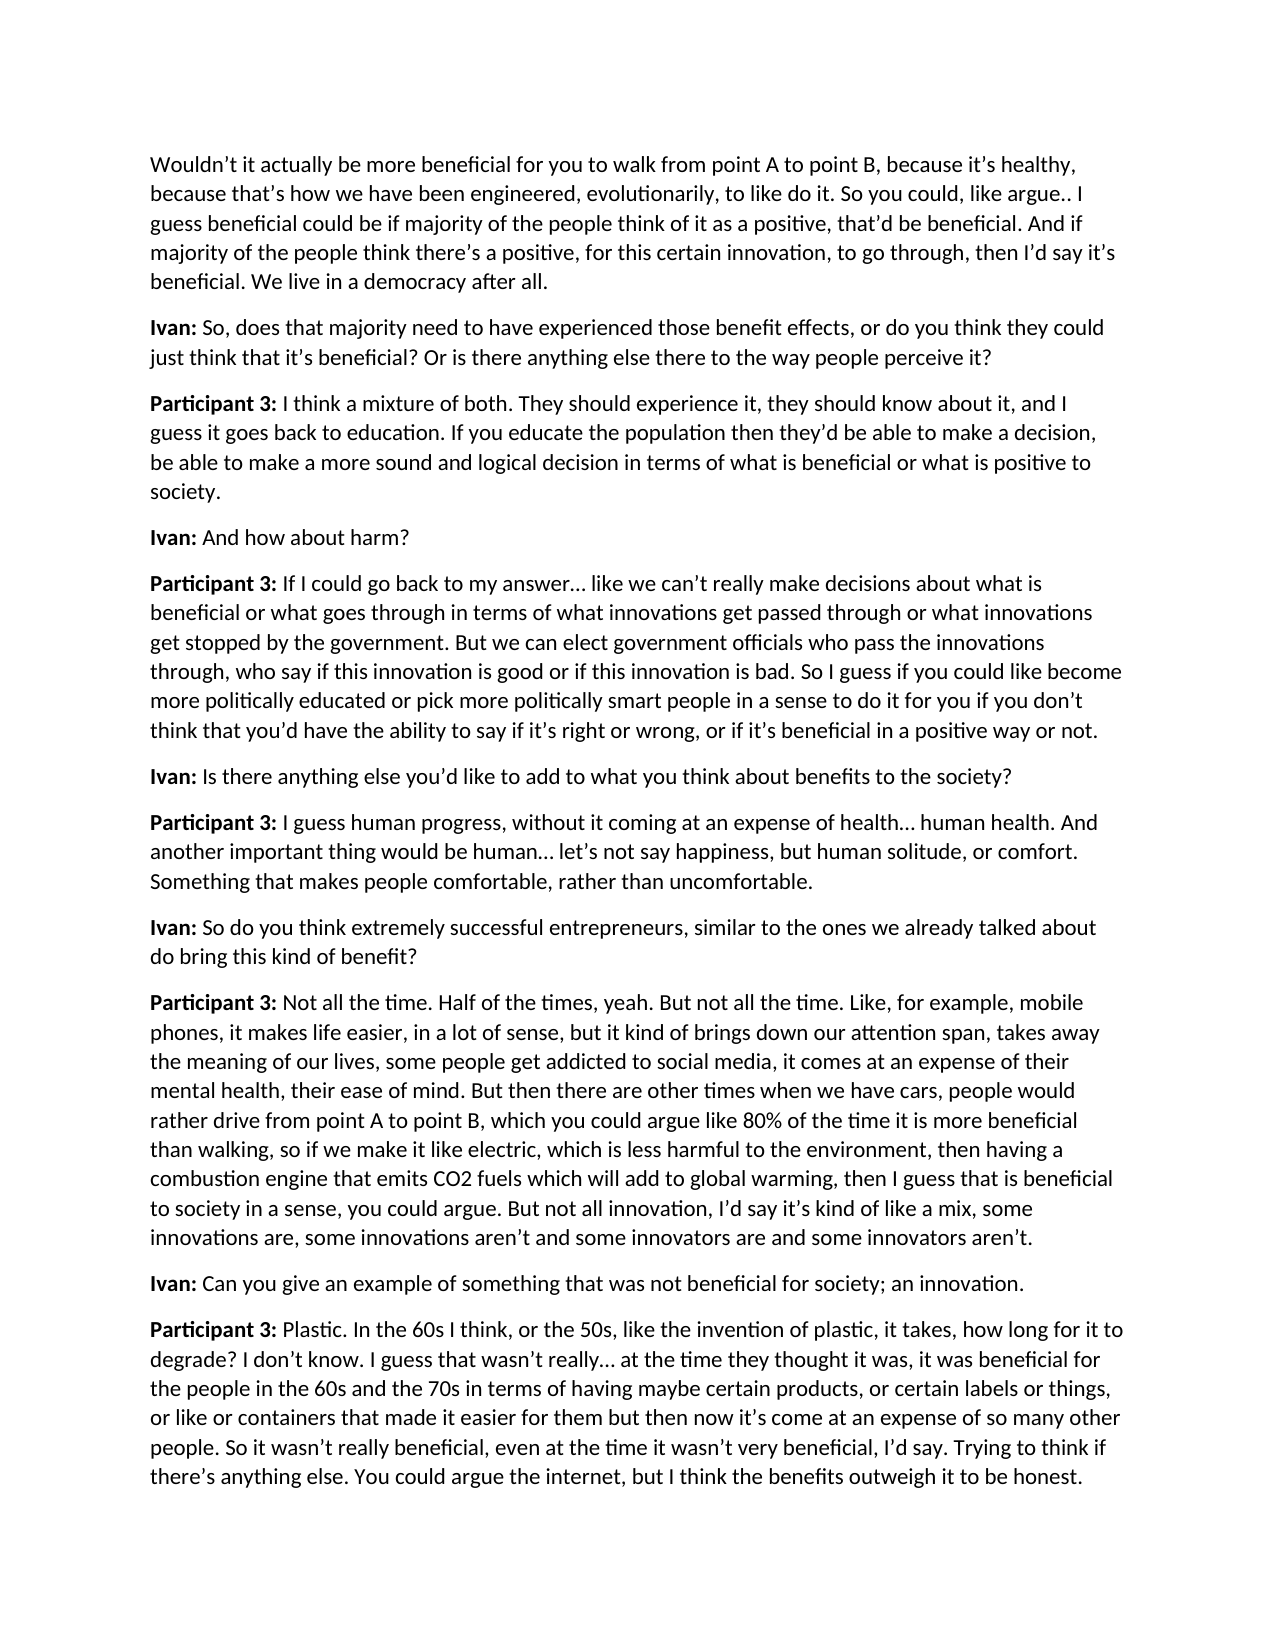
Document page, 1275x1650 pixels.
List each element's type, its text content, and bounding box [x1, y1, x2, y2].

text Participant 3: I think a mixture of both. They should experience it, they should know about it, and I guess it goes back to education. If you educate the population then they’d be able to make a decision, be able to make a more sound and logical decision in terms of what is beneficial or what is positive to society. [150, 389, 1125, 505]
text Ivan: Can you give an example of something that was not beneficial for society; an innovation. [150, 1269, 1125, 1297]
text Participant 3: Plastic. In the 60s I think, or the 50s, like the invention of plastic, it takes, how long for it to degrade? I don’t know. I guess that wasn’t really… at the time they thought it was, it was beneficial for the people in the 60s and the 70s in terms of having maybe certain products, or certain labels or things, or like or containers that made it easier for them but then now it’s come at an expense of so many other people. So it wasn’t really beneficial, even at the time it wasn’t very beneficial, I’d say. Trying to think if there’s anything else. You could argue the internet, but I think the benefits outweigh it to be honest. [150, 1315, 1125, 1490]
text Ivan: Is there anything else you’d like to add to what you think about benefits to the society? [150, 762, 1125, 790]
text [150, 150, 1125, 296]
text Participant 3: I guess human progress, without it coming at an expense of health… human health. And another important thing would be human… let’s not say happiness, but human solitude, or comfort. Something that makes people comfortable, rather than uncomfortable. [150, 808, 1125, 895]
text Participant 3: Not all the time. Half of the times, yeah. But not all the time. Like, for example, mobile phones, it makes life easier, in a lot of sense, but it kind of brings down our attention span, takes away the meaning of our lives, some people get addicted to social media, it comes at an expense of their mental health, their ease of mind. But then there are other times when we have cars, people would rather drive from point A to point B, which you could argue like 80% of the time it is more beneficial than walking, so if we make it like electric, which is less harmful to the environment, then having a combustion engine that emits CO2 fuels which will add to global warming, then I guess that is beneficial to society in a sense, you could argue. But not all innovation, I’d say it’s kind of like a mix, some innovations are, some innovations aren’t and some innovators are and some innovators aren’t. [150, 988, 1125, 1251]
text Ivan: And how about harm? [150, 523, 1125, 551]
text Ivan: So do you think extremely successful entrepreneurs, similar to the ones we already talked about do bring this kind of benefit? [150, 913, 1125, 970]
text Participant 3: If I could go back to my answer… like we can’t really make decisions about what is beneficial or what goes through in terms of what innovations get passed through or what innovations get stopped by the government. But we can elect government officials who pass the innovations through, who say if this innovation is good or if this innovation is bad. So I guess if you could like become more politically educated or pick more politically smart people in a sense to do it for you if you don’t think that you’d have the ability to say if it’s right or wrong, or if it’s beneficial in a positive way or not. [150, 569, 1125, 744]
text Ivan: So, does that majority need to have experienced those benefit effects, or do you think they could just think that it’s beneficial? Or is there anything else there to the way people perceive it? [150, 313, 1125, 371]
